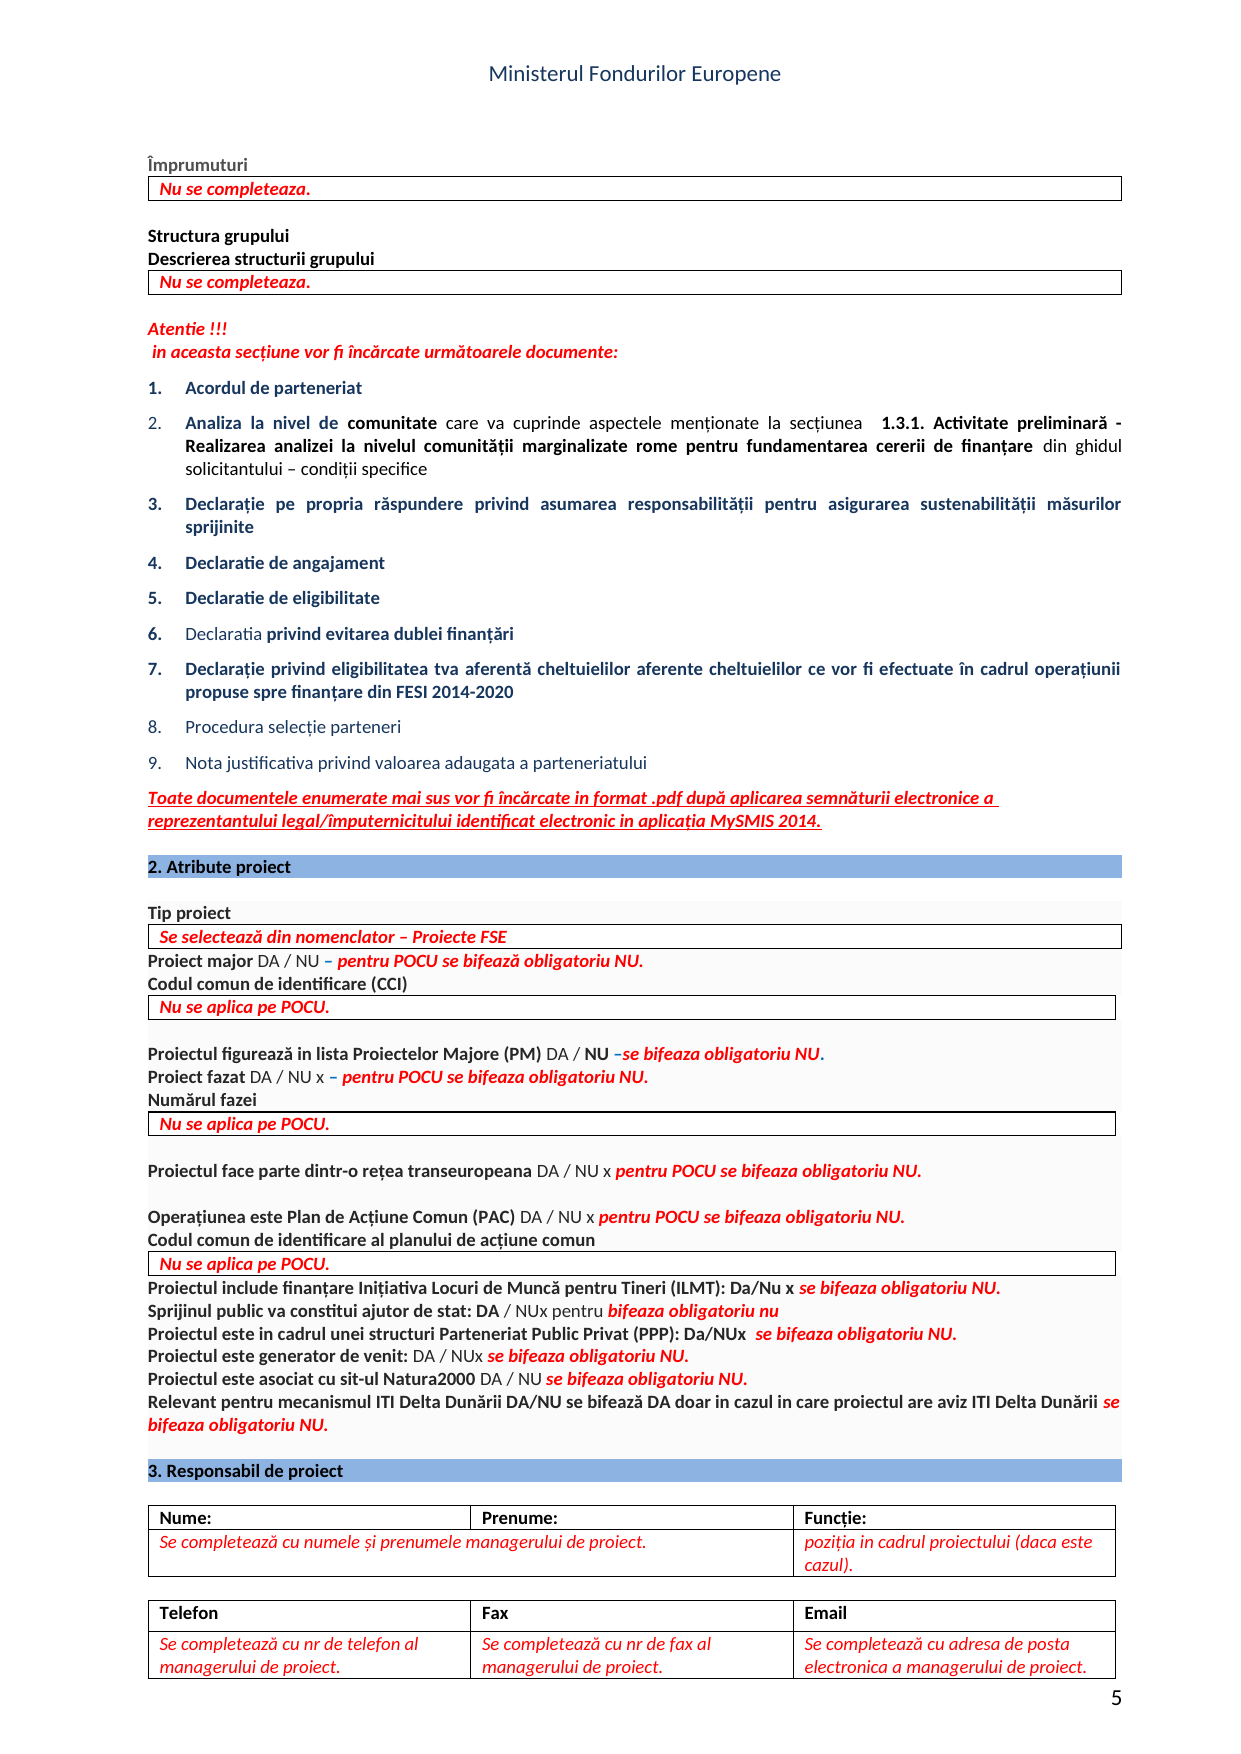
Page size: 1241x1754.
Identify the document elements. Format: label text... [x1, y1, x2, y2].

table_header Nume: [149, 1506, 470, 1529]
text Descrierea structurii grupului [148, 247, 1122, 270]
list Procedura selecție parteneri [148, 716, 1122, 738]
list Declaratie de eligibilitate [148, 586, 1122, 609]
text Codul comun de identificare (CCI) [377, 972, 1122, 995]
list Declaraţie privind eligibilitatea tva aferentă cheltuielilor aferente cheltuielilor ce vor fi efectuate în cadrul operațiunii propuse spre finanţare din FESI 2014-2020 [148, 657, 1122, 703]
list Declaratia privind evitarea dublei finanţări [148, 622, 1122, 645]
table_header Nu se aplica pe POCU. [149, 996, 1115, 1019]
text Proiectul face parte dintr-o rețea transeuropeana DA / NU x pentru POCU se bifeaza obligatoriu NU. [148, 1159, 1122, 1182]
text Toate documentele enumerate mai sus vor fi încărcate in format .pdf după aplicarea semnăturii electronice a reprezentantului legal/împuternicitului identificat electronic in aplicația MySMIS 2014. [148, 786, 1122, 832]
text Proiect major DA / NU – pentru POCU se bifează obligatoriu NU. [148, 949, 1122, 972]
table_cell Se completează cu nr de telefon al managerului de proiect. [149, 1632, 470, 1678]
subtitle 2. Atribute proiect [148, 855, 1122, 878]
list Nota justificativa privind valoarea adaugata a parteneriatului [148, 751, 1122, 774]
table_header Email [794, 1601, 1115, 1631]
table_cell poziția in cadrul proiectului (daca este cazul). [794, 1530, 1115, 1576]
table_header Nu se aplica pe POCU. [149, 1252, 1115, 1275]
text Proiectul este generator de venit: DA / NUx se bifeaza obligatoriu NU. [148, 1345, 1122, 1368]
text Proiectul este in cadrul unei structuri Parteneriat Public Privat (PPP): Da/NUx se bifeaza obligatoriu NU. [148, 1322, 1122, 1345]
text Tip proiect [148, 901, 1122, 924]
table_cell Se completează cu adresa de posta electronica a managerului de proiect. [794, 1632, 1115, 1678]
table_header Nu se completeaza. [149, 177, 1121, 200]
table_cell Se completează cu numele și prenumele managerului de proiect. [149, 1530, 793, 1576]
table_cell Se completează cu nr de fax al managerului de proiect. [471, 1632, 793, 1678]
text in aceasta secțiune vor fi încărcate următoarele documente: [148, 341, 1122, 363]
text Proiectul include finanțare Inițiativa Locuri de Muncă pentru Tineri (ILMT): Da/Nu x se bifeaza obligatoriu NU. [148, 1276, 1122, 1299]
text Relevant pentru mecanismul ITI Delta Dunării DA/NU se bifează DA doar in cazul in care proiectul are aviz ITI Delta Dunării se bifeaza obligatoriu NU. [148, 1391, 1122, 1436]
table_header Telefon [149, 1601, 470, 1631]
table_header Prenume: [471, 1506, 793, 1529]
table_header Se selectează din nomenclator – Proiecte FSE [149, 925, 1121, 948]
text Codul comun de identificare al planului de acțiune comun [148, 1228, 1122, 1251]
text Structura grupului [148, 224, 1122, 247]
table_header Nu se aplica pe POCU. [149, 1113, 1115, 1135]
table_header Fax [471, 1601, 793, 1631]
text Proiect fazat DA / NU x – pentru POCU se bifeaza obligatoriu NU. [148, 1066, 1122, 1088]
text Împrumuturi [148, 153, 1122, 176]
table_header Funcție: [794, 1506, 1115, 1529]
text Proiectul este asociat cu sit-ul Natura2000 DA / NU se bifeaza obligatoriu NU. [148, 1368, 1122, 1391]
list Acordul de parteneriat [148, 376, 1122, 399]
subtitle 3. Responsabil de proiect [148, 1459, 1122, 1482]
text Numărul fazei [148, 1088, 1122, 1111]
list Analiza la nivel de comunitate care va cuprinde aspectele menționate la secțiunea 1.3.1. Activitate preliminară - Realizarea analizei la nivelul comunităţii marginalizate rome pentru fundamentarea cererii de finanțare din ghidul solicitantului – condiții specifice [148, 411, 1122, 480]
list Declaratie de angajament [148, 551, 1122, 574]
text Sprijinul public va constitui ajutor de stat: DA / NUx pentru bifeaza obligatoriu nu [148, 1299, 1122, 1322]
text Proiectul figurează in lista Proiectelor Majore (PM) DA / NU –se bifeaza obligatoriu NU. [148, 1043, 1122, 1066]
table_header Nu se completeaza. [149, 271, 1121, 294]
text Operațiunea este Plan de Acțiune Comun (PAC) DA / NU x pentru POCU se bifeaza obligatoriu NU. [148, 1205, 1122, 1228]
text Atentie !!! [148, 318, 1122, 341]
list Declarație pe propria răspundere privind asumarea responsabilității pentru asigurarea sustenabilității măsurilor sprijinite [148, 493, 1122, 538]
